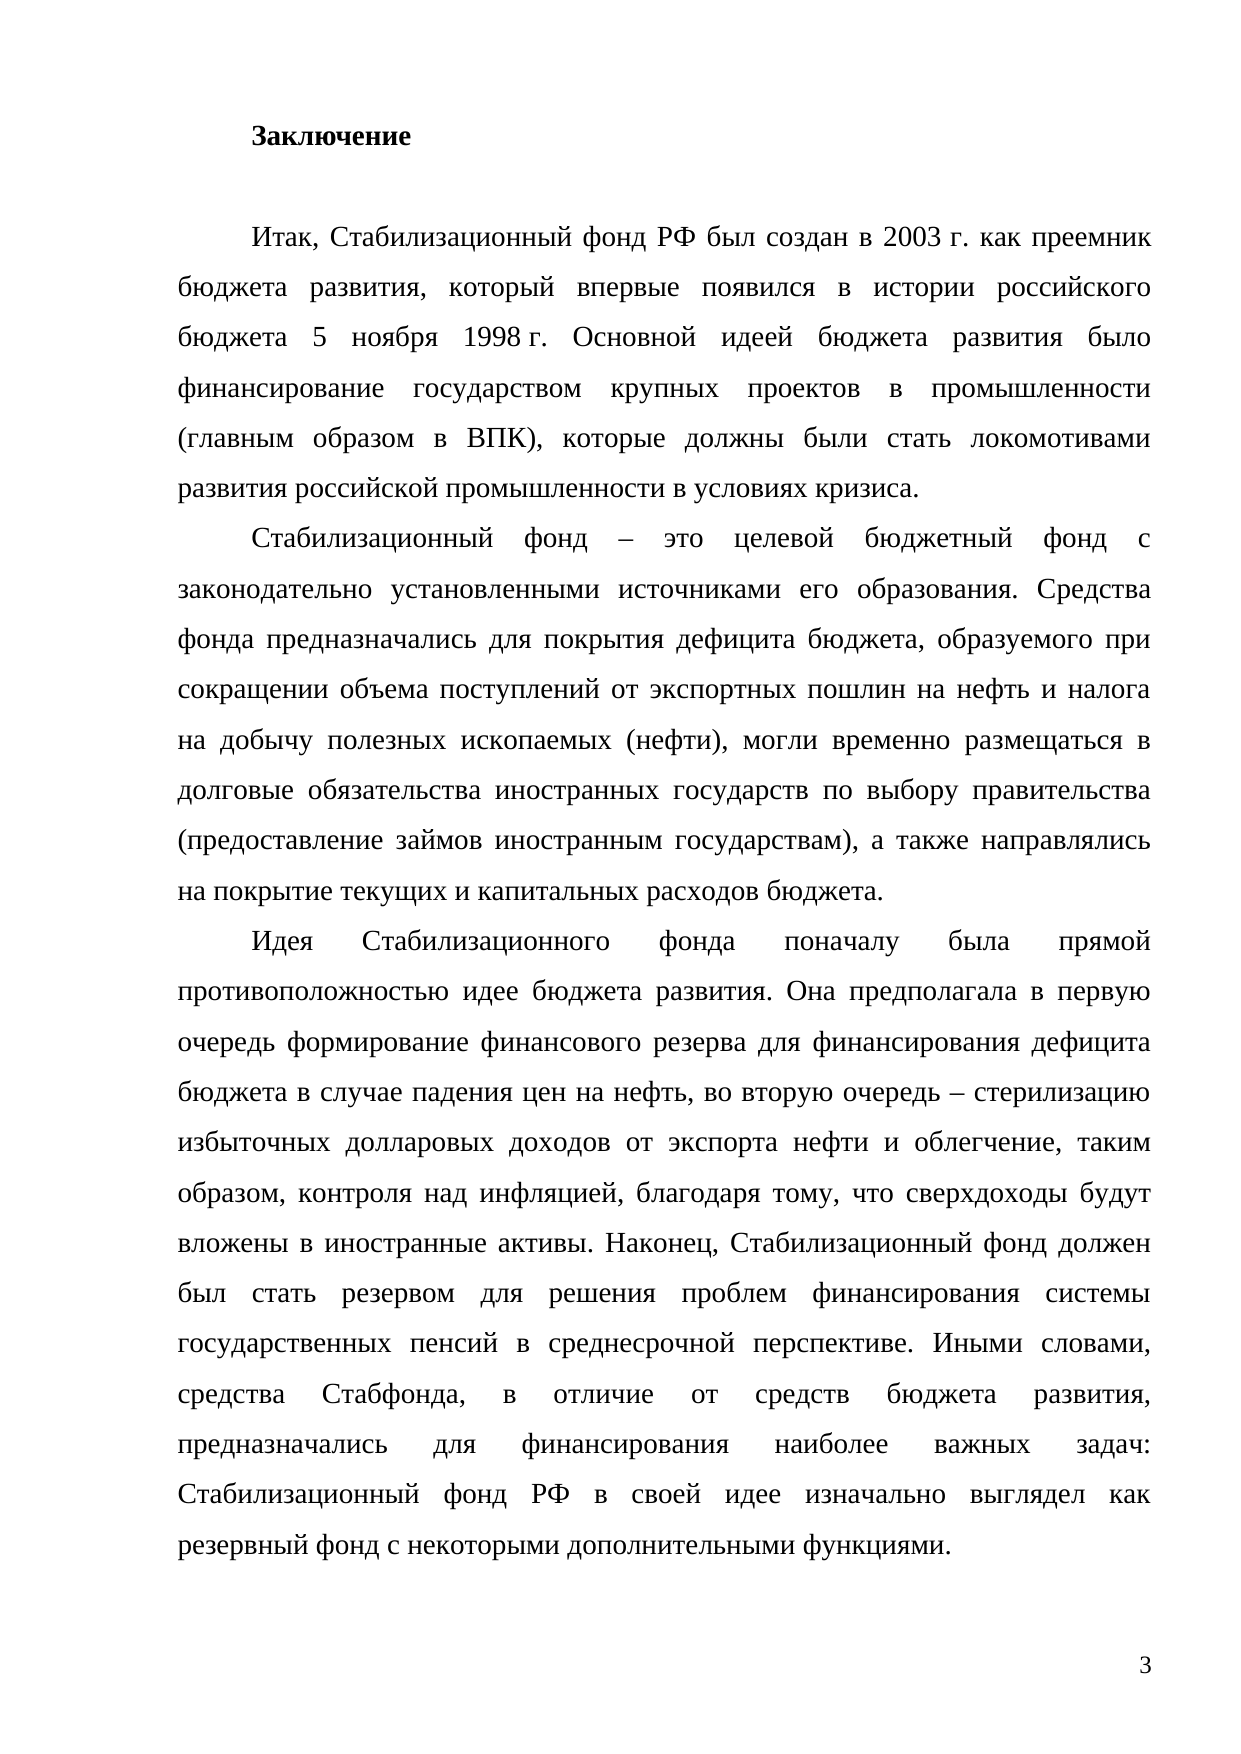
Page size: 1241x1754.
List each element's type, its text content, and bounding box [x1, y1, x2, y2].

subtitle Заключение [177, 118, 1152, 152]
text Стабилизационный фонд – это целевой бюджетный фонд с законодательно установленными источниками его образования. Средства фонда предназначались для покрытия дефицита бюджета, образуемого при сокращении объема поступлений от экспортных пошлин на нефть и налога на добычу полезных ископаемых (нефти), могли временно размещаться в долговые обязательства иностранных государств по выбору правительства (предоставление займов иностранным государствам), а также направлялись на покрытие текущих и капитальных расходов бюджета. [177, 521, 1152, 906]
text Идея Стабилизационного фонда поначалу была прямой противоположностью идее бюджета развития. Она предполагала в первую очередь формирование финансового резерва для финансирования дефицита бюджета в случае падения цен на нефть, во вторую очередь – стерилизацию избыточных долларовых доходов от экспорта нефти и облегчение, таким образом, контроля над инфляцией, благодаря тому, что сверхдоходы будут вложены в иностранные активы. Наконец, Стабилизационный фонд должен был стать резервом для решения проблем финансирования системы государственных пенсий в среднесрочной перспективе. Иными словами, средства Стабфонда, в отличие от средств бюджета развития, предназначались для финансирования наиболее важных задач: Стабилизационный фонд РФ в своей идее изначально выглядел как резервный фонд с некоторыми дополнительными функциями. [177, 923, 1152, 1560]
text Итак, Стабилизационный фонд РФ был создан в 2003 г. как преемник бюджета развития, который впервые появился в истории российского бюджета 5 ноября 1998 г. Основной идеей бюджета развития было финансирование государством крупных проектов в промышленности (главным образом в ВПК), которые должны были стать локомотивами развития российской промышленности в условиях кризиса. [177, 219, 1152, 504]
